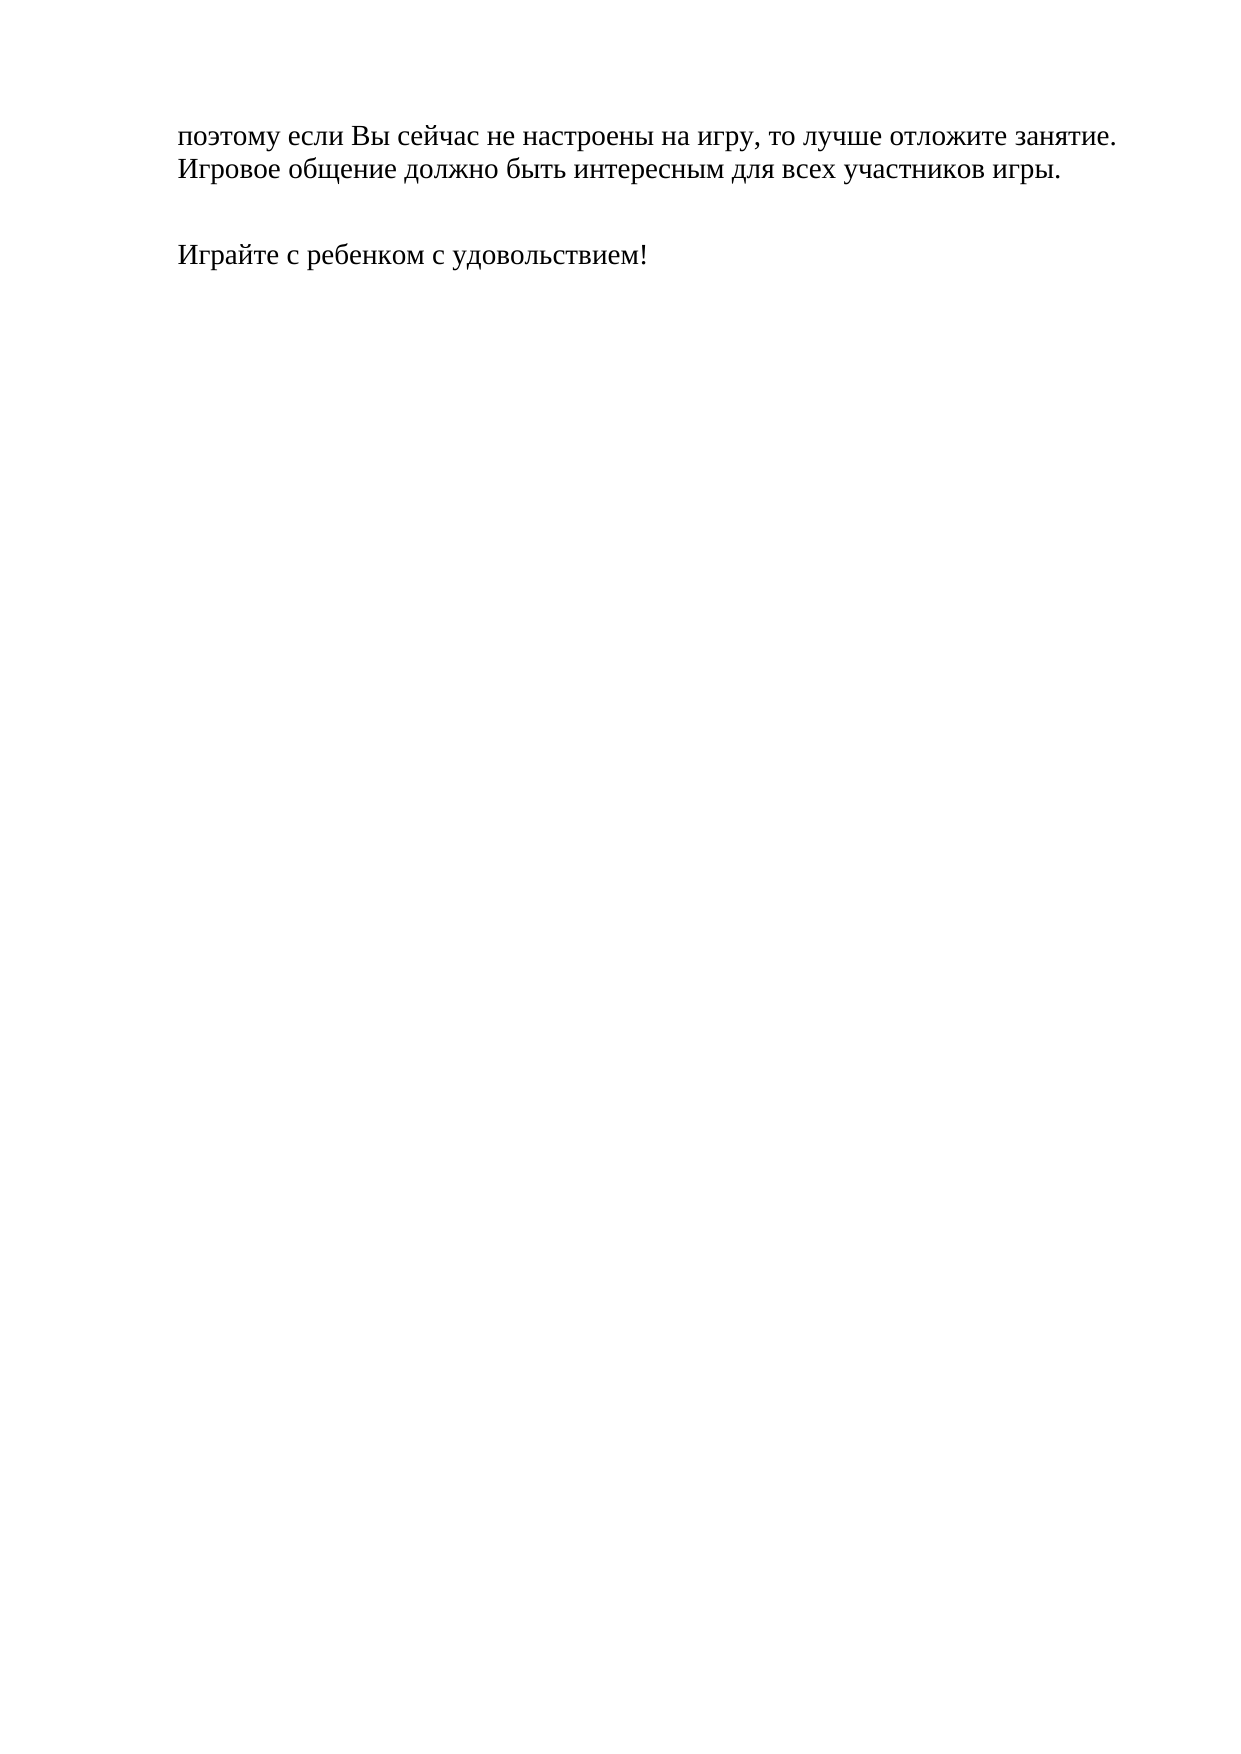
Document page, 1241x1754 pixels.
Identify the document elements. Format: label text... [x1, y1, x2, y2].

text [177, 118, 1152, 185]
text Играйте с ребенком с удовольствием! [177, 237, 1152, 271]
